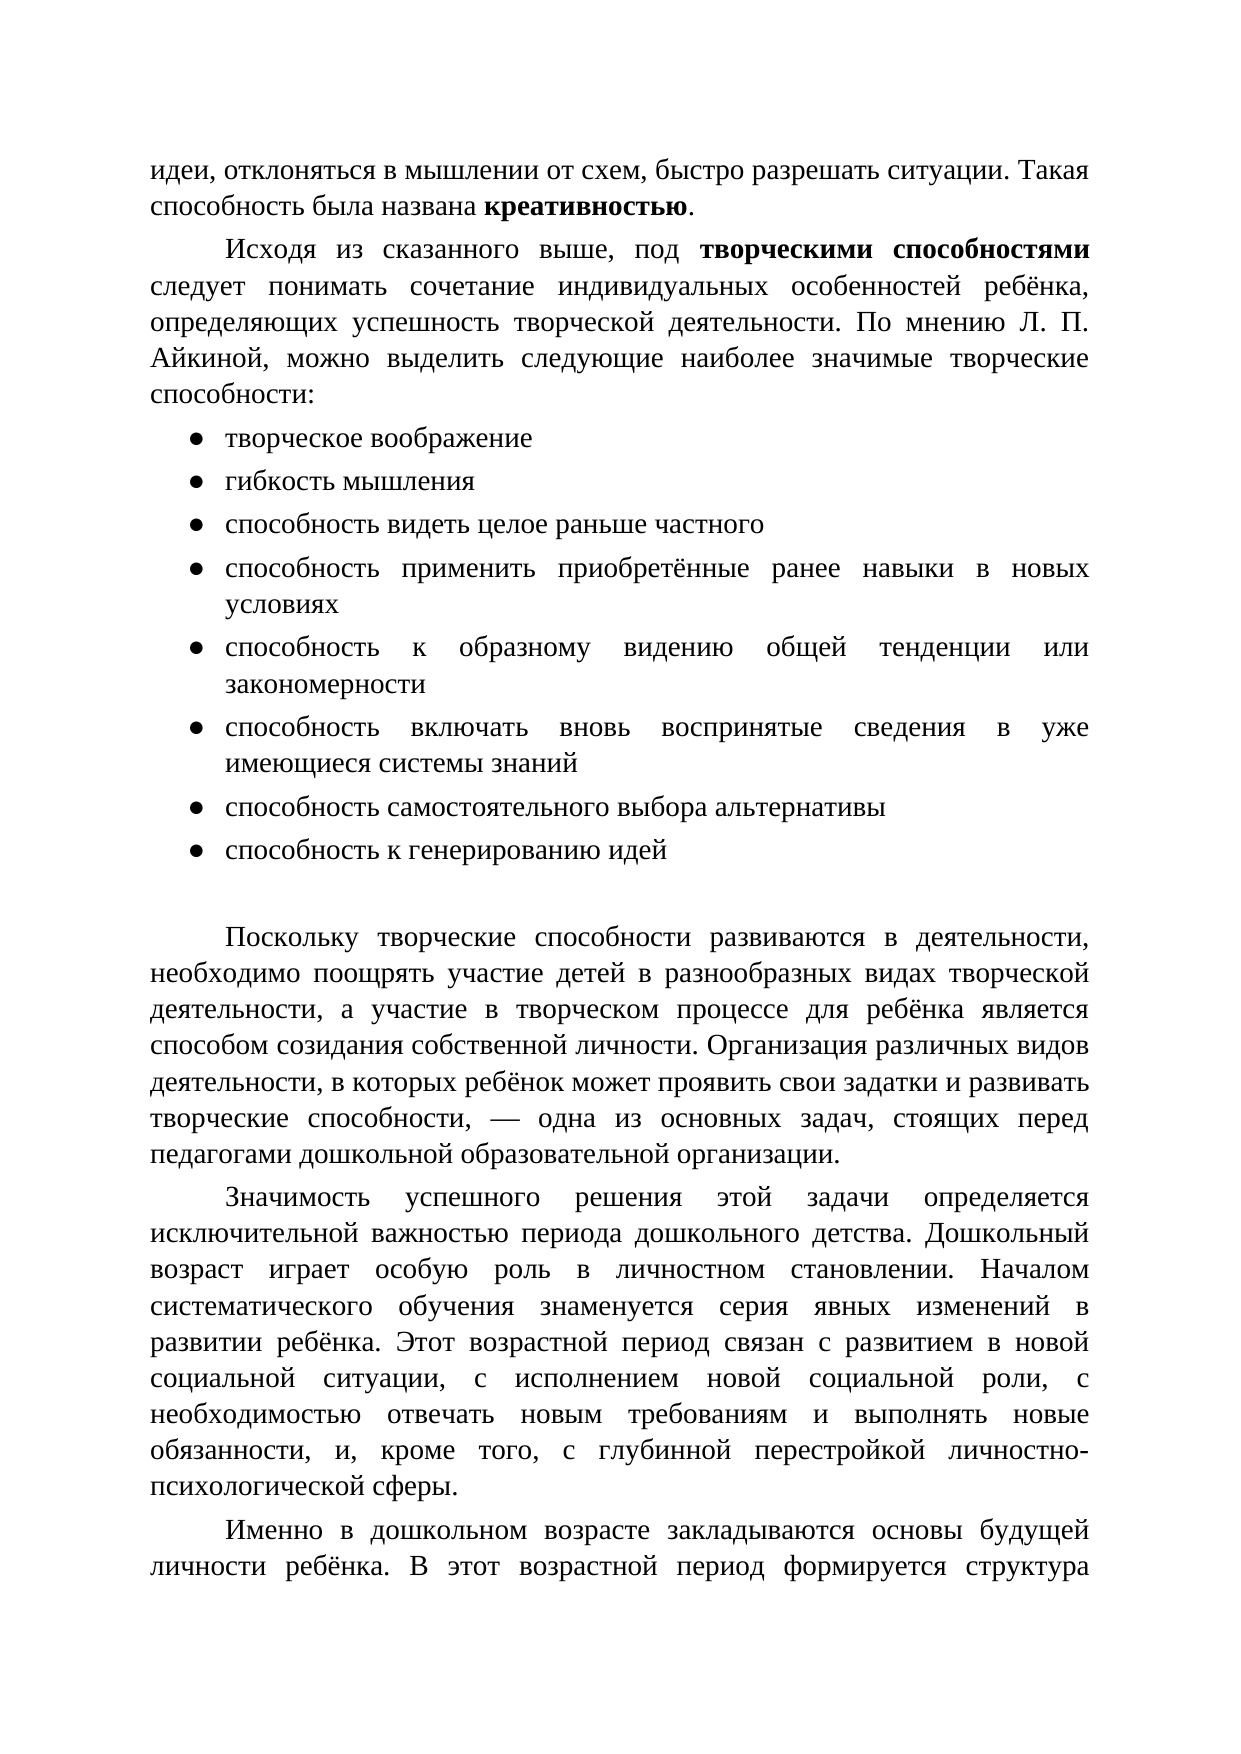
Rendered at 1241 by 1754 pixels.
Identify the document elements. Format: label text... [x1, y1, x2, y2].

list способность включать вновь воспринятые сведения в уже имеющиеся системы знаний [187, 707, 1090, 781]
list гибкость мышления [187, 461, 1090, 499]
list способность к образному видению общей тенденции или закономерности [187, 627, 1090, 701]
list способность видеть целое раньше частного [187, 504, 1090, 542]
text Значимость успешного решения этой задачи определяется исключительной важностью периода дошкольного детства. Дошкольный возраст играет особую роль в личностном становлении. Началом систематического обучения знаменуется серия явных изменений в развитии ребёнка. Этот возрастной период связан с развитием в новой социальной ситуации, с исполнением новой социальной роли, с необходимостью отвечать новым требованиям и выполнять новые обязанности, и, кроме того, с глубинной перестройкой личностно-психологической сферы. [150, 1177, 1090, 1504]
list способность применить приобретённые ранее навыки в новых условиях [187, 548, 1090, 622]
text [150, 1510, 1090, 1584]
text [150, 150, 1090, 224]
list способность к генерированию идей [187, 830, 1090, 868]
text Поскольку творческие способности развиваются в деятельности, необходимо поощрять участие детей в разнообразных видах творческой деятельности, а участие в творческом процессе для ребёнка является способом созидания собственной личности. Организация различных видов деятельности, в которых ребёнок может проявить свои задатки и развивать творческие способности, — одна из основных задач, стоящих перед педагогами дошкольной образовательной организации. [150, 917, 1090, 1172]
list творческое воображение [187, 418, 1090, 455]
text Исходя из сказанного выше, под творческими способностями следует понимать сочетание индивидуальных особенностей ребёнка, определяющих успешность творческой деятельности. По мнению Л. П. Айкиной, можно выделить следующие наиболее значимые творческие способности: [150, 229, 1090, 412]
list способность самостоятельного выбора альтернативы [187, 787, 1090, 824]
